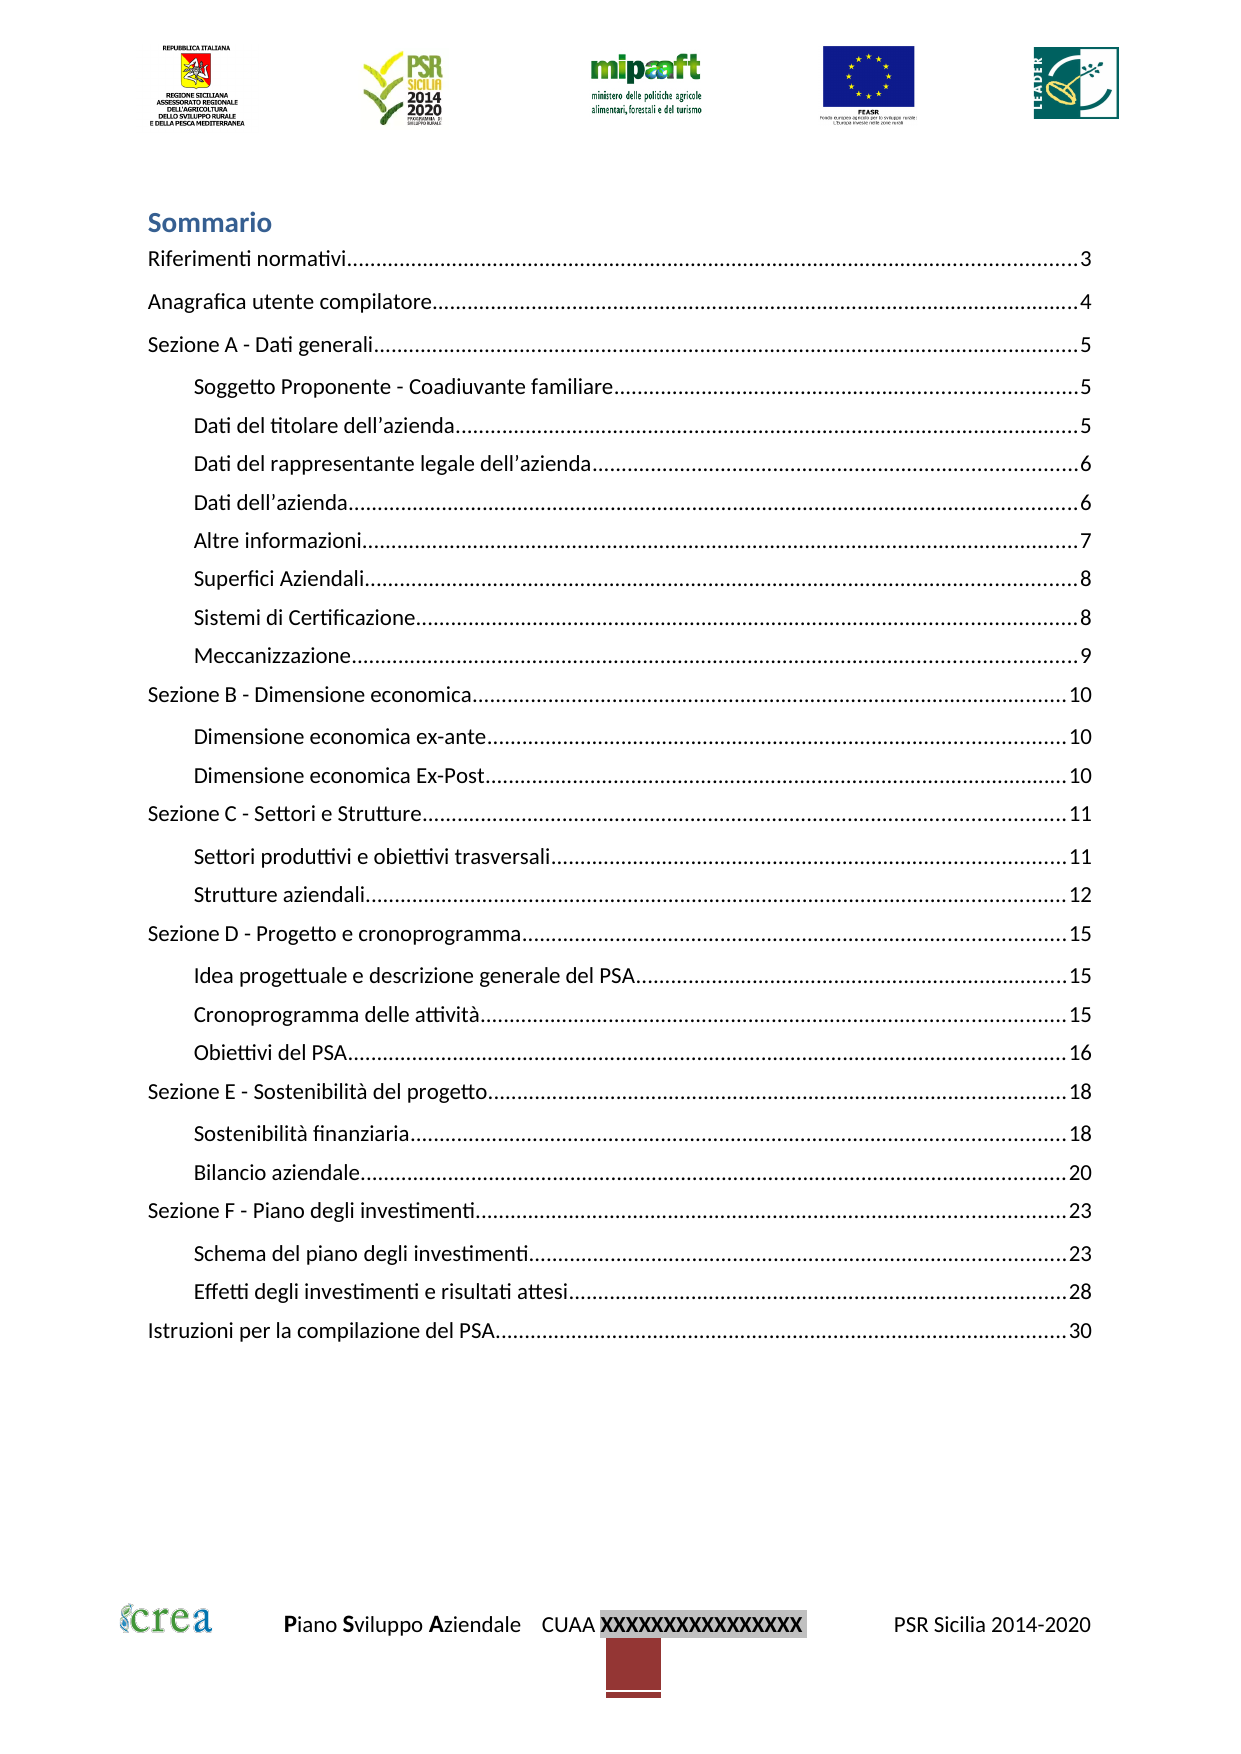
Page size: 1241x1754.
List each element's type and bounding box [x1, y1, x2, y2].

picture [135, 44, 259, 133]
picture [119, 1603, 213, 1633]
picture [354, 48, 449, 130]
picture [1033, 47, 1119, 119]
picture [583, 49, 709, 119]
